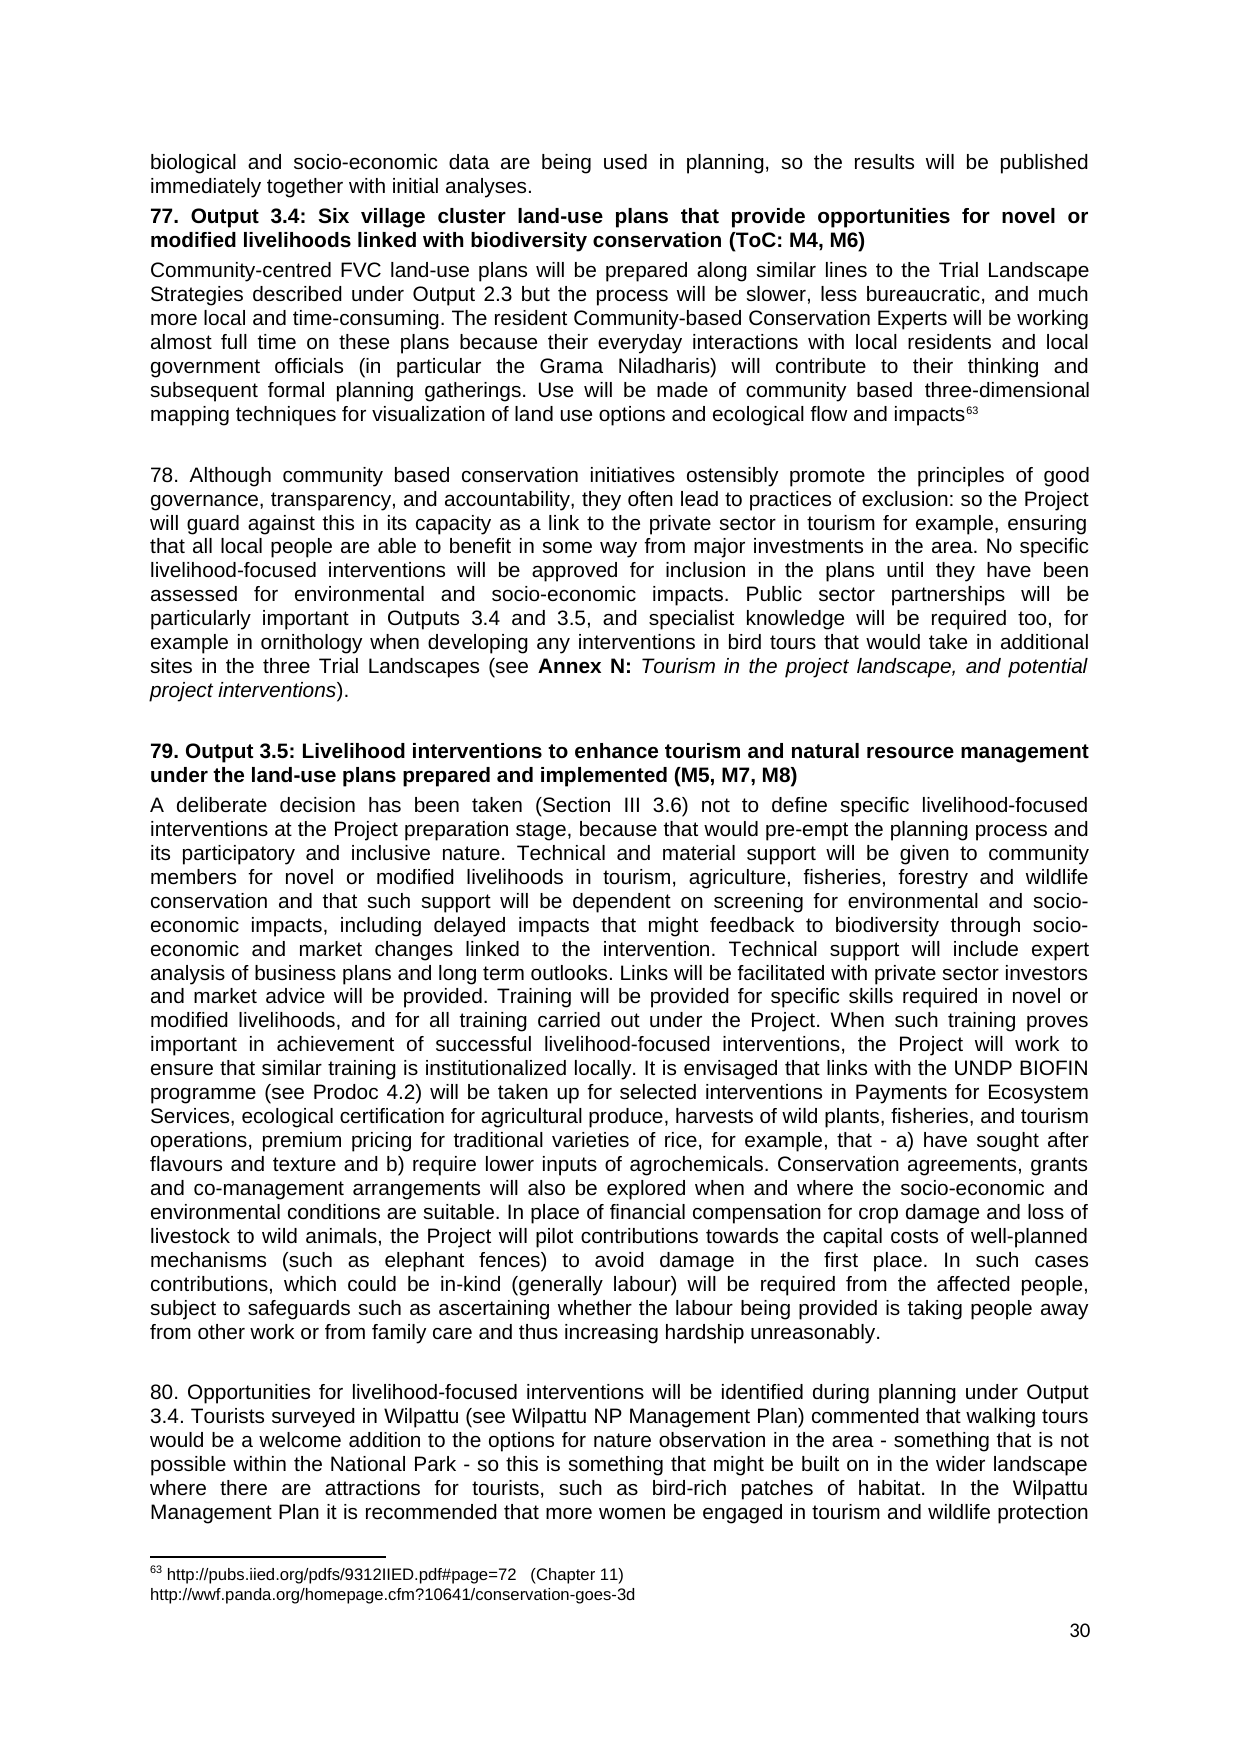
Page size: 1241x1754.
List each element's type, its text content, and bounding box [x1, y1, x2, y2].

text 77. Output 3.4: Six village cluster land-use plans that provide opportunities for novel or modified livelihoods linked with biodiversity conservation (ToC: M4, M6) [150, 204, 1090, 252]
text 78. Although community based conservation initiatives ostensibly promote the principles of good governance, transparency, and accountability, they often lead to practices of exclusion: so the Project will guard against this in its capacity as a link to the private sector in tourism for example, ensuring that all local people are able to benefit in some way from major investments in the area. No specific livelihood-focused interventions will be approved for inclusion in the plans until they have been assessed for environmental and socio-economic impacts. Public sector partnerships will be particularly important in Outputs 3.4 and 3.5, and specialist knowledge will be required too, for example in ornithology when developing any interventions in bird tours that would take in additional sites in the three Trial Landscapes (see Annex N: Tourism in the project landscape, and potential project interventions). [150, 462, 1090, 702]
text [150, 150, 1090, 198]
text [150, 1380, 1090, 1524]
text 79. Output 3.5: Livelihood interventions to enhance tourism and natural resource management under the land-use plans prepared and implemented (M5, M7, M8) [150, 738, 1090, 786]
text Community-centred FVC land-use plans will be prepared along similar lines to the Trial Landscape Strategies described under Output 2.3 but the process will be slower, less bureaucratic, and much more local and time-consuming. The resident Community-based Conservation Experts will be working almost full time on these plans because their everyday interactions with local residents and local government officials (in particular the Grama Niladharis) will contribute to their thinking and subsequent formal planning gatherings. Use will be made of community based three-dimensional mapping techniques for visualization of land use options and ecological flow and impacts [150, 258, 1090, 426]
text A deliberate decision has been taken (Section III 3.6) not to define specific livelihood-focused interventions at the Project preparation stage, because that would pre-empt the planning process and its participatory and inclusive nature. Technical and material support will be given to community members for novel or modified livelihoods in tourism, agriculture, fisheries, forestry and wildlife conservation and that such support will be dependent on screening for environmental and socio-economic impacts, including delayed impacts that might feedback to biodiversity through socio-economic and market changes linked to the intervention. Technical support will include expert analysis of business plans and long term outlooks. Links will be facilitated with private sector investors and market advice will be provided. Training will be provided for specific skills required in novel or modified livelihoods, and for all training carried out under the Project. When such training proves important in achievement of successful livelihood-focused interventions, the Project will work to ensure that similar training is institutionalized locally. It is envisaged that links with the UNDP BIOFIN programme (see Prodoc 4.2) will be taken up for selected interventions in Payments for Ecosystem Services, ecological certification for agricultural produce, harvests of wild plants, fisheries, and tourism operations, premium pricing for traditional varieties of rice, for example, that - a) have sought after flavours and texture and b) require lower inputs of agrochemicals. Conservation agreements, grants and co-management arrangements will also be explored when and where the socio-economic and environmental conditions are suitable. In place of financial compensation for crop damage and loss of livestock to wild animals, the Project will pilot contributions towards the capital costs of well-planned mechanisms (such as elephant fences) to avoid damage in the first place. In such cases contributions, which could be in-kind (generally labour) will be required from the affected people, subject to safeguards such as ascertaining whether the labour being provided is taking people away from other work or from family care and thus increasing hardship unreasonably. [150, 793, 1090, 1344]
